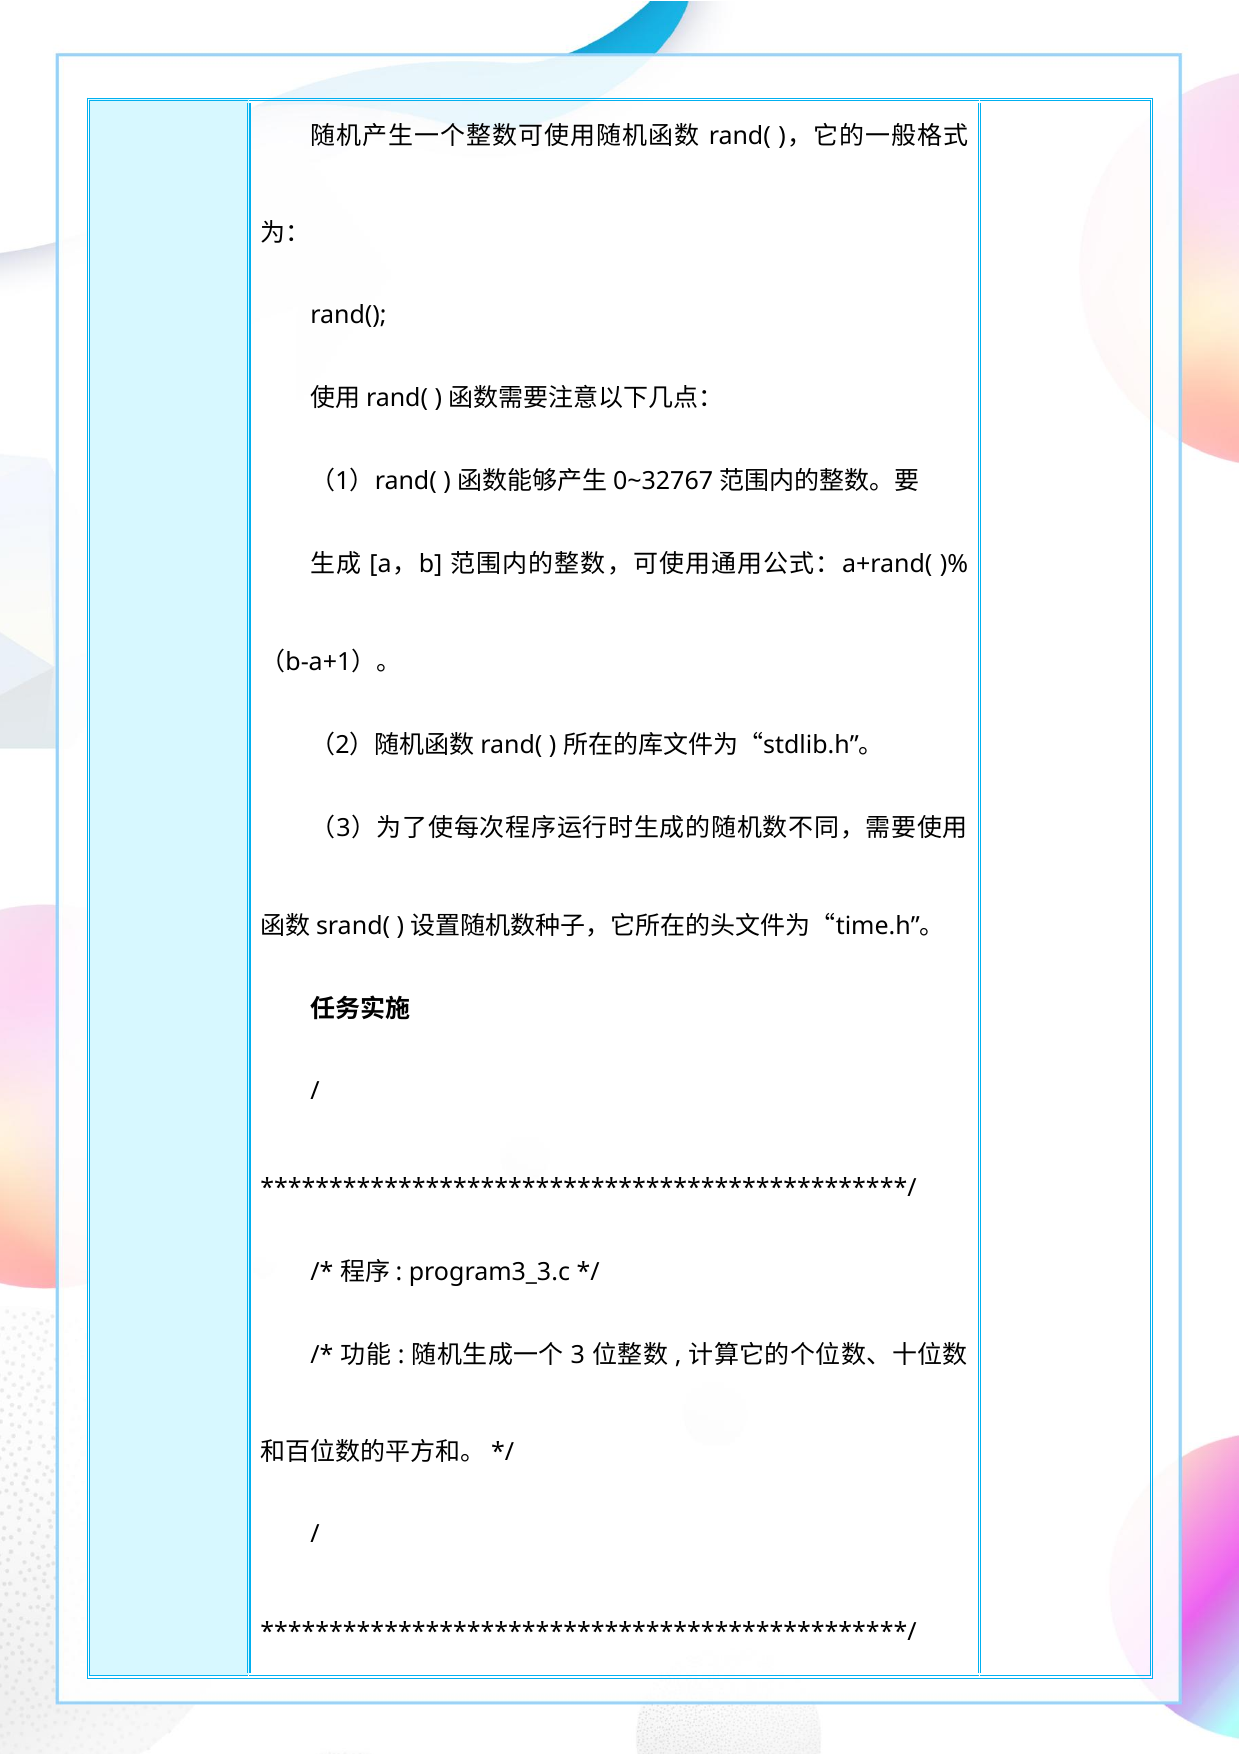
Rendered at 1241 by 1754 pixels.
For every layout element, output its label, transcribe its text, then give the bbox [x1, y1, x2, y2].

table_cell 知识讲解（45min） [90, 99, 249, 1675]
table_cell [249, 101, 979, 1675]
picture [0, 1, 1239, 1754]
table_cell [980, 101, 1150, 1675]
